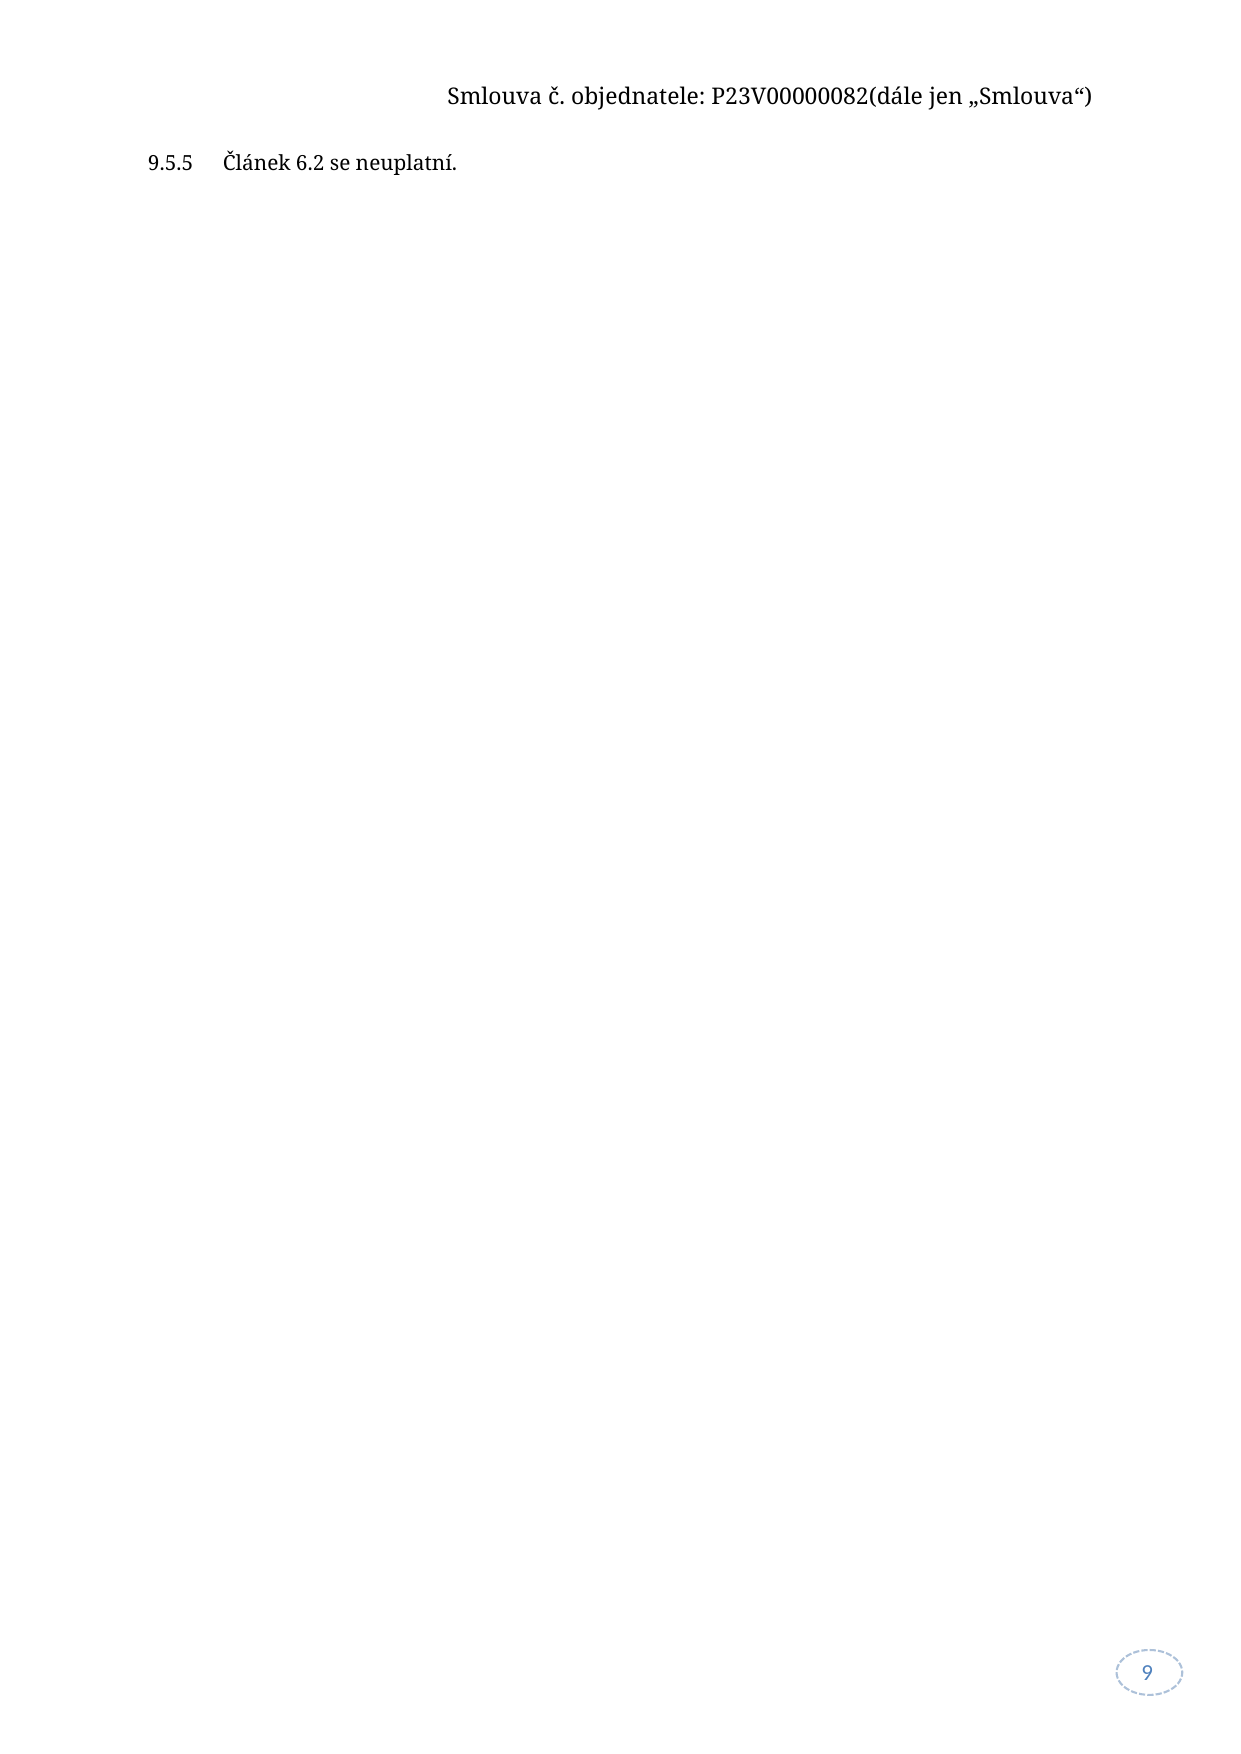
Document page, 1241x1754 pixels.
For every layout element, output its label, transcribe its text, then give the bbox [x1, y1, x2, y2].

list Článek 6.2 se neuplatní. [148, 148, 1093, 176]
